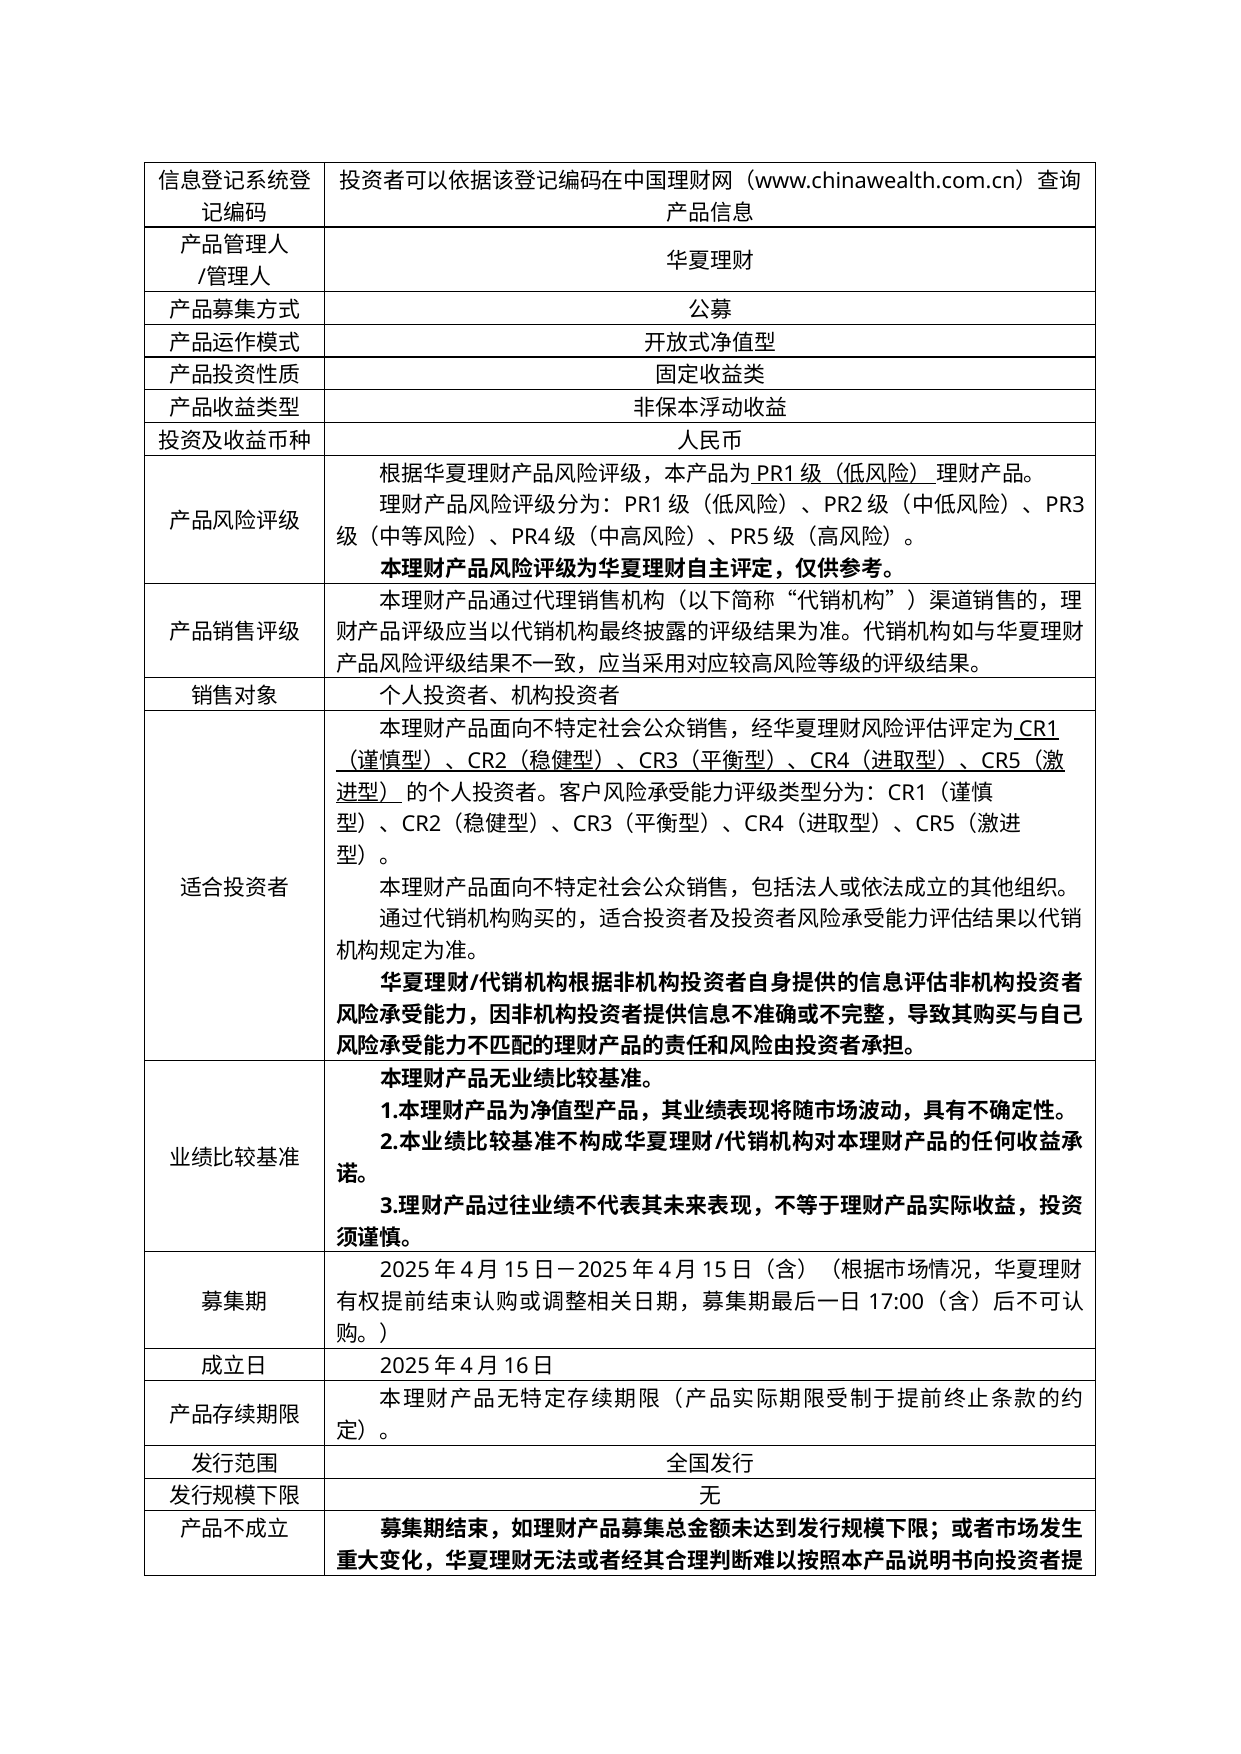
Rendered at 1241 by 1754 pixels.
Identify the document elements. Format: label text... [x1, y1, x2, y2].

table_cell 投资及收益币种 [145, 423, 324, 454]
table_cell 适合投资者 [145, 711, 324, 1060]
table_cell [325, 163, 1095, 226]
table_cell 人民币 [325, 423, 1095, 454]
table_cell 产品管理人 /管理人 [145, 228, 324, 291]
table_cell 销售对象 [145, 678, 324, 710]
table_cell 全国发行 [325, 1446, 1095, 1477]
table_cell 个人投资者、机构投资者 [325, 678, 1095, 710]
table_cell 非保本浮动收益 [325, 390, 1095, 422]
table_cell 无 [325, 1479, 1095, 1510]
table_cell 发行范围 [145, 1446, 324, 1477]
table_cell 募集期 [145, 1252, 324, 1347]
table_cell 2025年4月16日 [325, 1349, 1095, 1380]
table_cell 华夏理财 [325, 228, 1095, 291]
table_cell 根据华夏理财产品风险评级，本产品为 PR1级（低风险） 理财产品。 理财产品风险评级分为：PR1级（低风险）、PR2级（中低风险）、PR3级（中等风险）、PR4级（中高风险）、PR5级（高风险）。 本理财产品风险评级为华夏理财自主评定，仅供参考。 [325, 456, 1095, 582]
table_cell 发行规模下限 [145, 1479, 324, 1510]
table_cell 产品运作模式 [145, 325, 324, 356]
table_cell 成立日 [145, 1349, 324, 1380]
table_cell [325, 1511, 1095, 1574]
table_cell 产品募集方式 [145, 292, 324, 324]
table_cell 公募 [325, 292, 1095, 324]
table_cell 业绩比较基准 [145, 1061, 324, 1251]
table_cell 固定收益类 [325, 358, 1095, 389]
table_cell 产品收益类型 [145, 390, 324, 422]
table_cell 产品销售评级 [145, 584, 324, 677]
table_cell 本理财产品无业绩比较基准。 1.本理财产品为净值型产品，其业绩表现将随市场波动，具有不确定性。 2.本业绩比较基准不构成华夏理财/代销机构对本理财产品的任何收益承诺。 3.理财产品过往业绩不代表其未来表现，不等于理财产品实际收益，投资须谨慎。 [325, 1061, 1095, 1251]
table_cell 2025年4月15日－2025年4月15日（含）（根据市场情况，华夏理财有权提前结束认购或调整相关日期，募集期最后一日17:00（含）后不可认购。） [325, 1252, 1095, 1347]
table_cell 本理财产品通过代理销售机构（以下简称“代销机构”）渠道销售的，理财产品评级应当以代销机构最终披露的评级结果为准。代销机构如与华夏理财产品风险评级结果不一致，应当采用对应较高风险等级的评级结果。 [325, 584, 1095, 677]
table_cell 产品风险评级 [145, 456, 324, 582]
table_cell 产品投资性质 [145, 358, 324, 389]
table_cell 本理财产品面向不特定社会公众销售，经华夏理财风险评估评定为 CR1（谨慎型）、CR2（稳健型）、CR3（平衡型）、CR4（进取型）、CR5（激进型） 的个人投资者。客户风险承受能力评级类型分为：CR1（谨慎型）、CR2（稳健型）、CR3（平衡型）、CR4（进取型）、CR5（激进型）。 本理财产品面向不特定社会公众销售，包括法人或依法成立的其他组织。 通过代销机构购买的，适合投资者及投资者风险承受能力评估结果以代销机构规定为准。 华夏理财/代销机构根据非机构投资者自身提供的信息评估非机构投资者风险承受能力，因非机构投资者提供信息不准确或不完整，导致其购买与自己风险承受能力不匹配的理财产品的责任和风险由投资者承担。 [325, 711, 1095, 1060]
table_cell 产品存续期限 [145, 1381, 324, 1445]
table_cell 本理财产品无特定存续期限（产品实际期限受制于提前终止条款的约定）。 [325, 1381, 1095, 1445]
table_cell 开放式净值型 [325, 325, 1095, 356]
table_cell 全国银行业理财信息登记系统登记编码 [145, 163, 324, 226]
table_cell 产品不成立 [145, 1511, 324, 1574]
